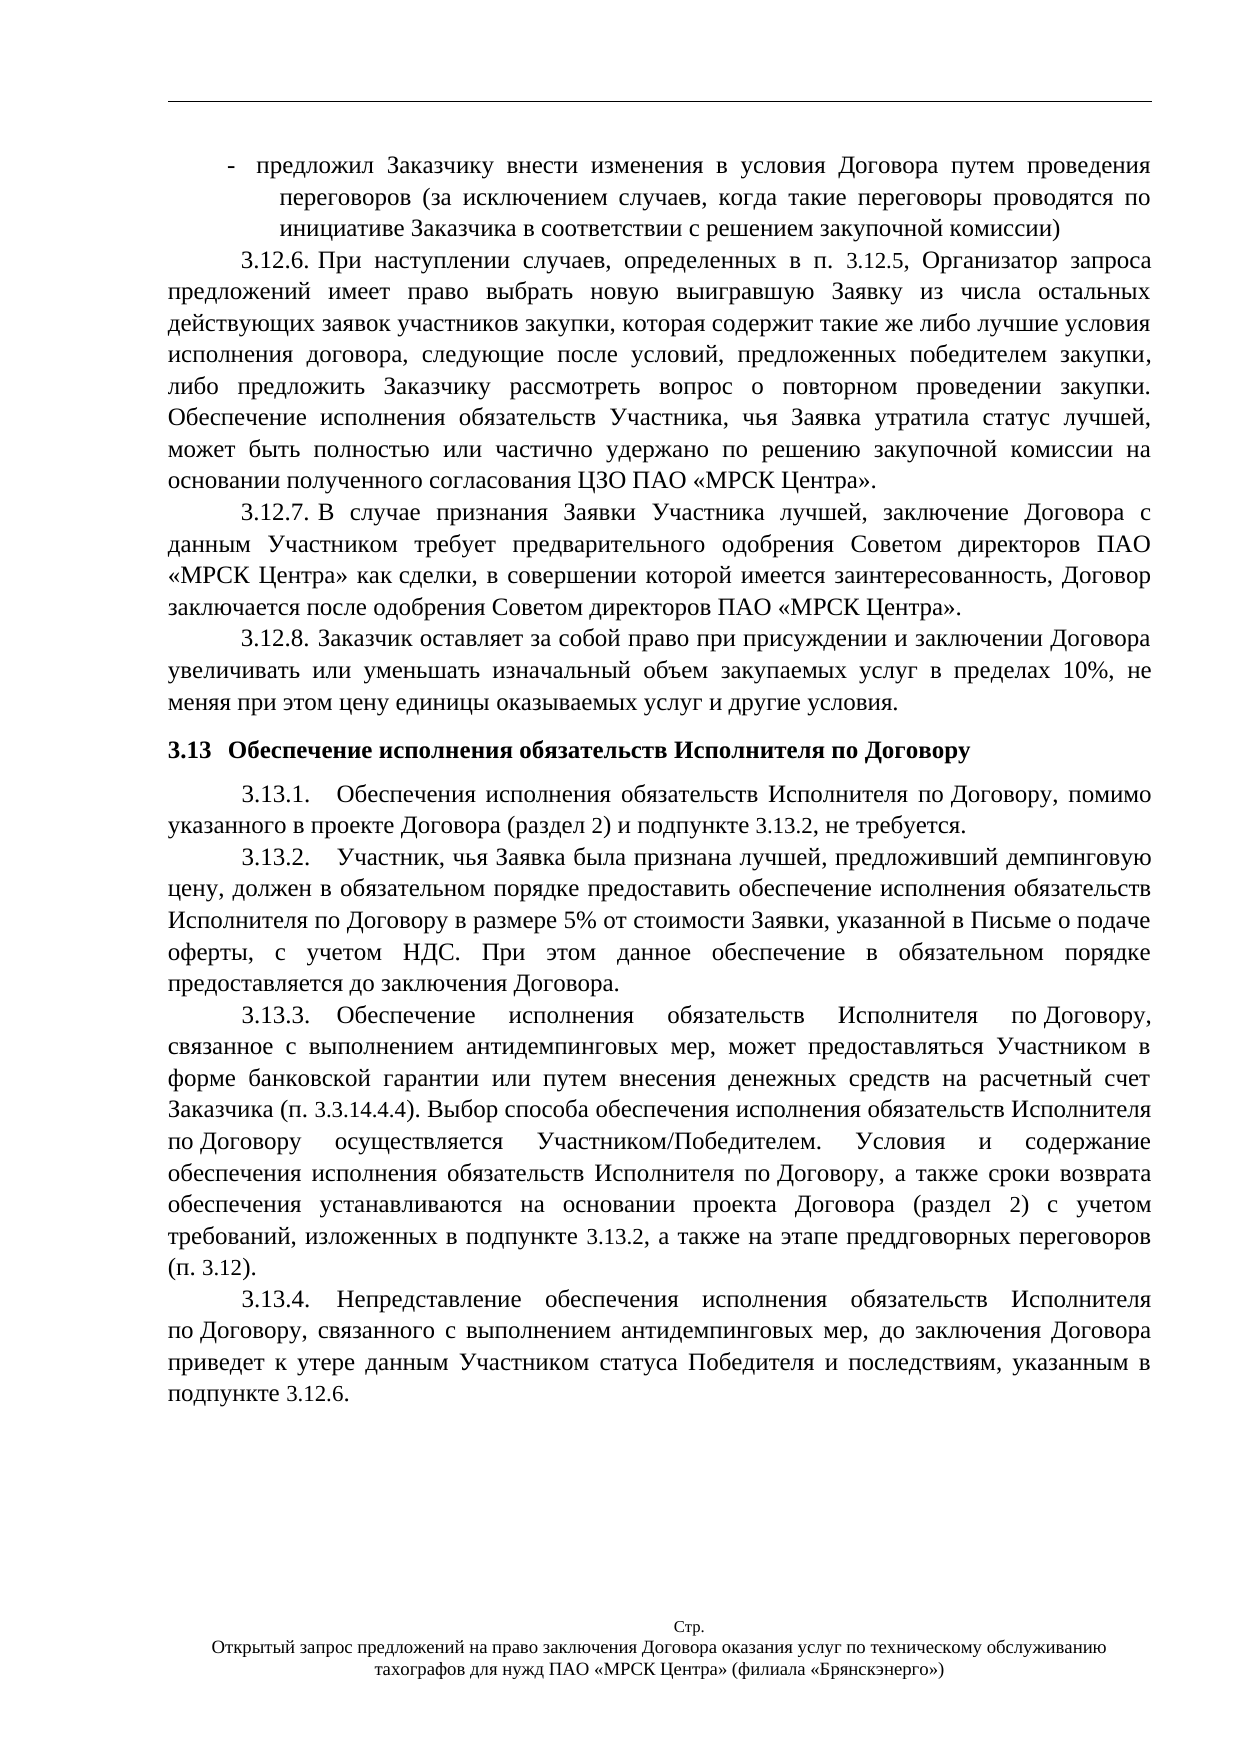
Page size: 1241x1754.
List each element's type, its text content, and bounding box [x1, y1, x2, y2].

list Обеспечения исполнения обязательств Исполнителя по Договору, помимо указанного в проекте Договора (раздел 2) и подпункте 3.13.2, не требуется. [168, 779, 1152, 839]
list Участник, чья Заявка была признана лучшей, предложивший демпинговую цену, должен в обязательном порядке предоставить обеспечение исполнения обязательств Исполнителя по Договору в размере 5% от стоимости Заявки, указанной в Письме о подаче оферты, с учетом НДС. При этом данное обеспечение в обязательном порядке предоставляется до заключения Договора. [168, 842, 1152, 997]
list предложил Заказчику внести изменения в условия Договора путем проведения переговоров (за исключением случаев, когда такие переговоры проводятся по инициативе Заказчика в соответствии с решением закупочной комиссии) [227, 150, 1152, 242]
list Обеспечение исполнения обязательств Исполнителя по Договору, связанное с выполнением антидемпинговых мер, может предоставляться Участником в форме банковской гарантии или путем внесения денежных средств на расчетный счет Заказчика (п. 3.3.14.4.4). Выбор способа обеспечения исполнения обязательств Исполнителя по Договору осуществляется Участником/Победителем. Условия и содержание обеспечения исполнения обязательств Исполнителя по Договору, а также сроки возврата обеспечения устанавливаются на основании проекта Договора (раздел 2) с учетом требований, изложенных в подпункте 3.13.2, а также на этапе преддговорных переговоров (п. 3.12). [168, 1000, 1152, 1281]
list При наступлении случаев, определенных в п. 3.12.5, Организатор запроса предложений имеет право выбрать новую выигравшую Заявку из числа остальных действующих заявок участников закупки, которая содержит такие же либо лучшие условия исполнения договора, следующие после условий, предложенных победителем закупки, либо предложить Заказчику рассмотреть вопрос о повторном проведении закупки. Обеспечение исполнения обязательств Участника, чья Заявка утратила статус лучшей, может быть полностью или частично удержано по решению закупочной комиссии на основании полученного согласования ЦЗО ПАО «МРСК Центра». [168, 245, 1152, 494]
list Заказчик оставляет за собой право при присуждении и заключении Договора увеличивать или уменьшать изначальный объем закупаемых услуг в пределах 10%, не меняя при этом цену единицы оказываемых услуг и другие условия. [168, 623, 1152, 715]
list Непредставление обеспечения исполнения обязательств Исполнителя по Договору, связанного с выполнением антидемпинговых мер, до заключения Договора приведет к утере данным Участником статуса Победителя и последствиям, указанным в подпункте 3.12.6. [168, 1284, 1152, 1407]
subtitle Обеспечение исполнения обязательств Исполнителя по Договору [168, 735, 1152, 763]
list В случае признания Заявки Участника лучшей, заключение Договора с данным Участником требует предварительного одобрения Советом директоров ПАО «МРСК Центра» как сделки, в совершении которой имеется заинтересованность, Договор заключается после одобрения Советом директоров ПАО «МРСК Центра». [168, 497, 1152, 621]
